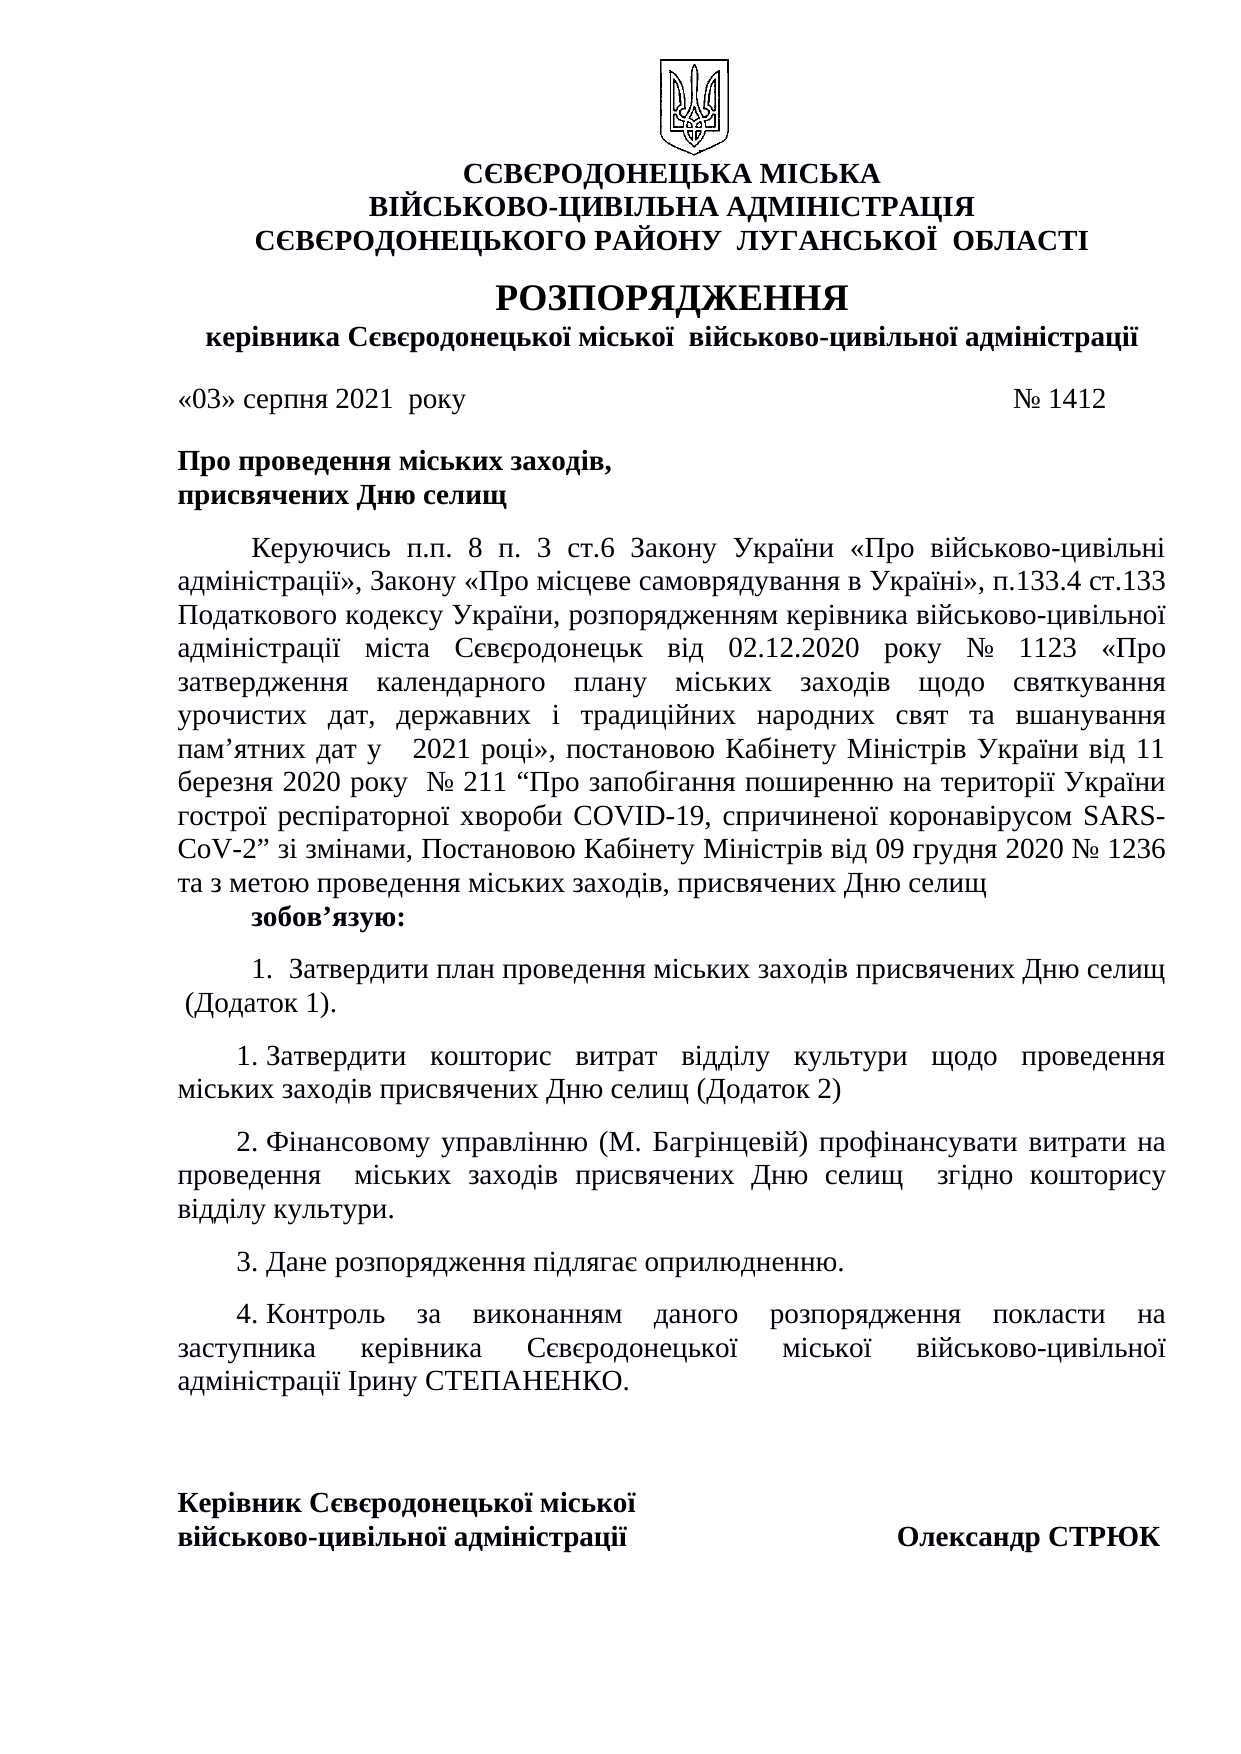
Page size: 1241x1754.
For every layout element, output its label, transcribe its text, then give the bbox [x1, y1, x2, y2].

list Дане розпорядження підлягає оприлюдненню. [177, 1244, 1167, 1277]
list Затвердити кошторис витрат відділу культури щодо проведення міських заходів присвячених Дню селищ (Додаток 2) [177, 1038, 1167, 1105]
list Фінансовому управлінню (М. Багрінцевій) профінансувати витрати на проведення міських заходів присвячених Дню селищ згідно кошторису відділу культури. [177, 1124, 1167, 1224]
text (Додаток 1). [177, 985, 1167, 1018]
text Керуючись п.п. 8 п. 3 ст.6 Закону України «Про військово-цивільні адміністрації», Закону «Про місцеве самоврядування в Україні», п.133.4 ст.133 Податкового кодексу України, розпорядженням керівника військово-цивільної адміністрації міста Сєвєродонецьк від 02.12.2020 року № 1123 «Про затвердження календарного плану міських заходів щодо святкування урочистих дат, державних і традиційних народних свят та вшанування пам’ятних дат у 2021 році», постановою Кабінету Міністрів України від 11 березня 2020 року № 211 “Про запобігання поширенню на території України гострої респіраторної хвороби COVID-19, спричиненої коронавірусом SARS-CoV-2” зі змінами, Постановою Кабінету Міністрів від 09 грудня 2020 № 1236 та з метою проведення міських заходів, присвячених Дню селищ [177, 530, 1167, 899]
list Контроль за виконанням даного розпорядження покласти на заступника керівника Сєвєродонецької міської військово-цивільної адміністрації Ірину СТЕПАНЕНКО. [177, 1296, 1167, 1397]
text зобов’язую: [177, 899, 1167, 932]
text Про проведення міських заходів, [177, 443, 1167, 477]
text керівника Сєвєродонецької міської військово-цивільної адміністрації [177, 319, 1167, 352]
text присвячених Дню селищ [177, 477, 1167, 511]
list Затвердити план проведення міських заходів присвячених Дню селищ [251, 951, 1167, 985]
text ВІЙСЬКОВО-ЦИВІЛЬНА АДМІНІСТРАЦІЯ [177, 189, 1167, 223]
text військово-цивільної адміністрації Олександр СТРЮК [177, 1519, 1167, 1552]
text СЄВЄРОДОНЕЦЬКОГО РАЙОНУ ЛУГАНСЬКОЇ ОБЛАСТІ [177, 223, 1167, 257]
text СЄВЄРОДОНЕЦЬКА МІСЬКА [177, 156, 1167, 189]
title РОЗПОРЯДЖЕННЯ [177, 276, 1167, 319]
text «03» серпня 2021 року № 1412 [177, 381, 1167, 415]
text Керівник Сєвєродонецької міської [177, 1485, 1167, 1519]
